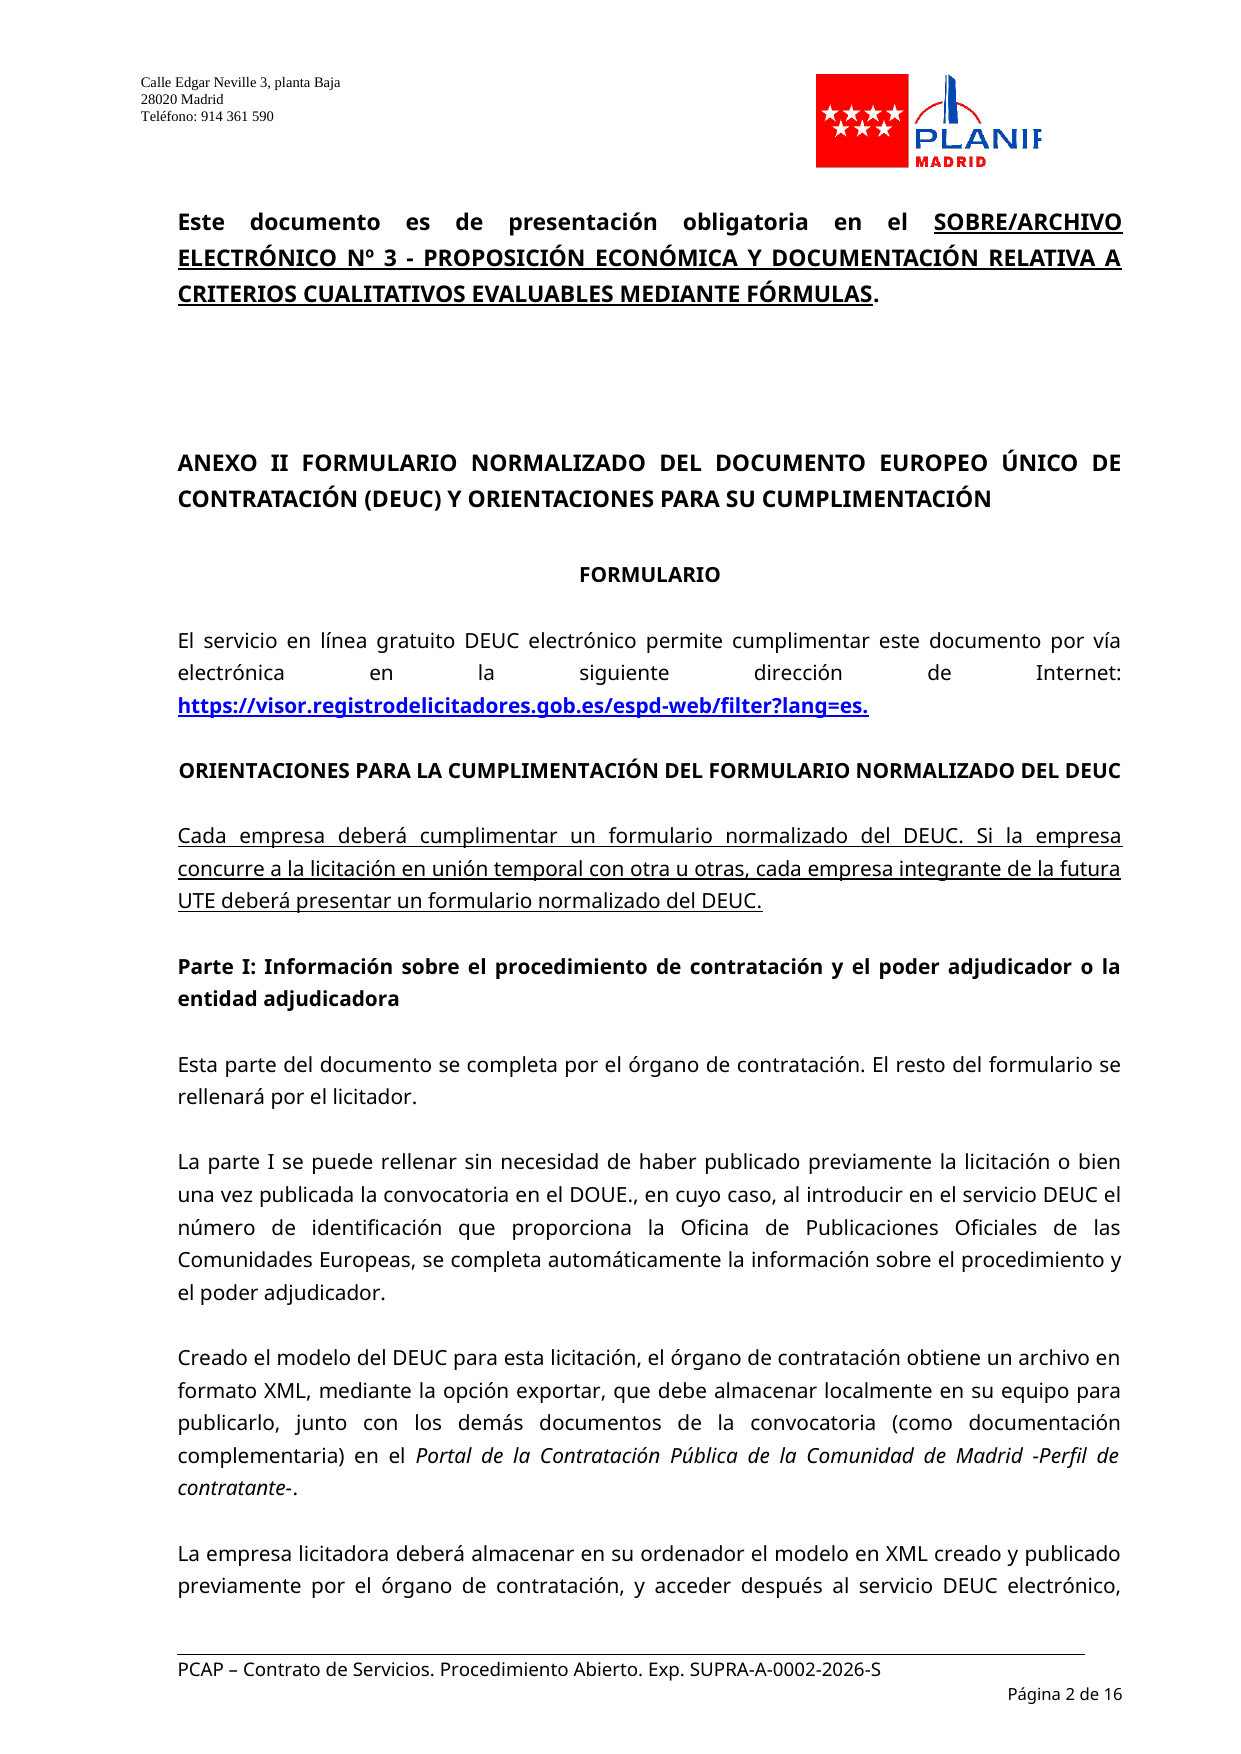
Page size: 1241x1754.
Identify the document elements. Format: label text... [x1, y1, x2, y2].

text Cada empresa deberá cumplimentar un formulario normalizado del DEUC. Si la empresa concurre a la licitación en unión temporal con otra u otras, cada empresa integrante de la futura UTE deberá presentar un formulario normalizado del DEUC. [177, 847, 1122, 915]
text Esta parte del documento se completa por el órgano de contratación. El resto del formulario se rellenará por el licitador. [177, 1050, 1122, 1111]
text Cada empresa deberá cumplimentar un formulario normalizado del DEUC. Si la empresa concurre a la licitación en unión temporal con otra u otras, cada empresa integrante de la futura UTE deberá presentar un formulario normalizado del DEUC. [177, 821, 1122, 846]
text La parte I se puede rellenar sin necesidad de haber publicado previamente la licitación o bien una vez publicada la convocatoria en el DOUE., en cuyo caso, al introducir en el servicio DEUC el número de identificación que proporciona la Oficina de Publicaciones Oficiales de las Comunidades Europeas, se completa automáticamente la información sobre el procedimiento y el poder adjudicador. [177, 1147, 1122, 1306]
title Este documento es de presentación obligatoria en el SOBRE/ARCHIVO ELECTRÓNICO Nº 3 - PROPOSICIÓN ECONÓMICA Y DOCUMENTACIÓN RELATIVA A CRITERIOS CUALITATIVOS EVALUABLES MEDIANTE FÓRMULAS. [177, 269, 1122, 309]
title Este documento es de presentación obligatoria en el SOBRE/ARCHIVO ELECTRÓNICO Nº 3 - PROPOSICIÓN ECONÓMICA Y DOCUMENTACIÓN RELATIVA A CRITERIOS CUALITATIVOS EVALUABLES MEDIANTE FÓRMULAS. [177, 206, 1122, 268]
text El servicio en línea gratuito DEUC electrónico permite cumplimentar este documento por vía electrónica en la siguiente dirección de Internet: https://visor.registrodelicitadores.gob.es/espd-web/filter?lang=es. [177, 626, 1122, 719]
text Creado el modelo del DEUC para esta licitación, el órgano de contratación obtiene un archivo en formato XML, mediante la opción exportar, que debe almacenar localmente en su equipo para publicarlo, junto con los demás documentos de la convocatoria (como documentación complementaria) en el Portal de la Contratación Pública de la Comunidad de Madrid -Perfil de contratante-. [177, 1343, 1122, 1502]
text Parte I: Información sobre el procedimiento de contratación y el poder adjudicador o la entidad adjudicadora [177, 952, 1122, 1013]
text ORIENTACIONES PARA LA CUMPLIMENTACIÓN DEL FORMULARIO NORMALIZADO DEL DEUC [177, 756, 1122, 785]
picture [815, 73, 1042, 168]
subtitle ANEXO II FORMULARIO NORMALIZADO DEL DOCUMENTO EUROPEO ÚNICO DE CONTRATACIÓN (DEUC) Y ORIENTACIONES PARA SU CUMPLIMENTACIÓN [177, 447, 1122, 514]
text FORMULARIO [177, 561, 1122, 589]
